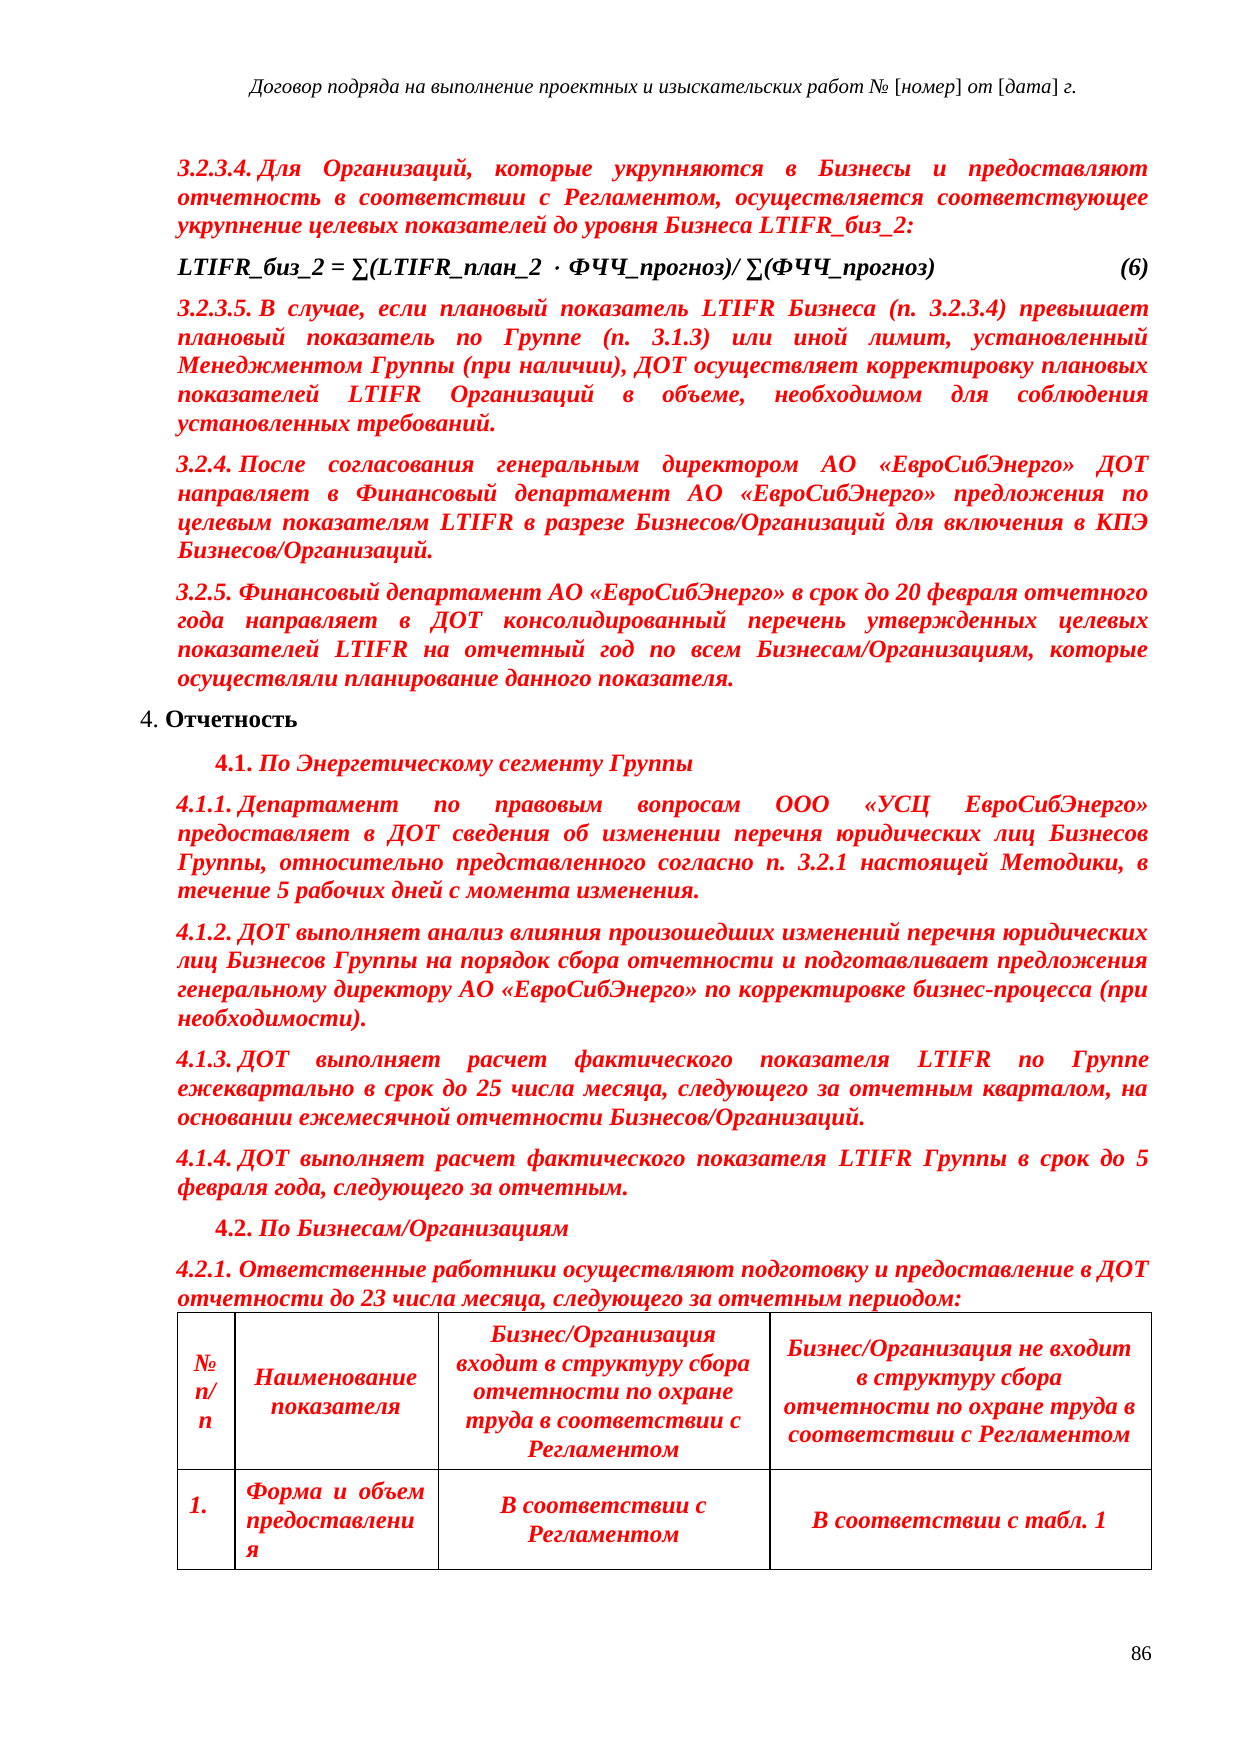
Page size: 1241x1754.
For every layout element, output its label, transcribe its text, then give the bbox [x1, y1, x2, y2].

list Отчетность [140, 704, 1152, 733]
list Финансовый департамент АО «ЕвроСибЭнерго» в срок до 20 февраля отчетного года направляет в ДОТ консолидированный перечень утвержденных целевых показателей LTIFR на отчетный год по всем Бизнесам/Организациям, которые осуществляли планирование данного показателя. [176, 577, 1152, 692]
list ДОТ выполняет расчет фактического показателя LTIFR Группы в срок до 5 февраля года, следующего за отчетным. [176, 1143, 1152, 1200]
table_cell В соответствии с табл. 1 [771, 1470, 1151, 1569]
list Для Организаций, которые укрупняются в Бизнесы и предоставляют отчетность в соответствии с Регламентом, осуществляется соответствующее укрупнение целевых показателей до уровня Бизнеса LTIFR_биз_2: [177, 153, 1152, 239]
list ДОТ выполняет анализ влияния произошедших изменений перечня юридических лиц Бизнесов Группы на порядок сбора отчетности и подготавливает предложения генеральному директору АО «ЕвроСибЭнерго» по корректировке бизнес-процесса (при необходимости). [176, 917, 1152, 1032]
table_header Бизнес/Организация не входит в структуру сбора отчетности по охране труда в соответствии с Регламентом [771, 1313, 1151, 1469]
table_cell В соответствии с Регламентом [439, 1470, 769, 1569]
list По Энергетическому сегменту Группы [215, 748, 1152, 777]
list После согласования генеральным директором АО «ЕвроСибЭнерго» ДОТ направляет в Финансовый департамент АО «ЕвроСибЭнерго» предложения по целевым показателям LTIFR в разрезе Бизнесов/Организаций для включения в КПЭ Бизнесов/Организаций. [176, 449, 1152, 564]
list ДОТ выполняет расчет фактического показателя LTIFR по Группе ежеквартально в срок до 25 числа месяца, следующего за отчетным кварталом, на основании ежемесячной отчетности Бизнесов/Организаций. [176, 1044, 1152, 1130]
table_cell Форма и объем предоставления [236, 1470, 438, 1569]
list По Бизнесам/Организациям [215, 1213, 1152, 1242]
list Ответственные работники осуществляют подготовку и предоставление в ДОТ отчетности до 23 числа месяца, следующего за отчетным периодом: [176, 1254, 1152, 1312]
table_cell [178, 1470, 234, 1569]
table_header № п/п [178, 1313, 234, 1469]
table_header Наименование показателя [236, 1313, 438, 1469]
text LTIFR_биз_2 = ∑(LTIFR_план_2 ФЧЧ_прогноз)/ ∑(ФЧЧ_прогноз) (6) [177, 252, 1152, 281]
list В случае, если плановый показатель LTIFR Бизнеса (п. 3.2.3.4) превышает плановый показатель по Группе (п. 3.1.3) или иной лимит, установленный Менеджментом Группы (при наличии), ДОТ осуществляет корректировку плановых показателей LTIFR Организаций в объеме, необходимом для соблюдения установленных требований. [177, 293, 1152, 437]
table_header Бизнес/Организация входит в структуру сбора отчетности по охране труда в соответствии с Регламентом [439, 1313, 769, 1469]
list Департамент по правовым вопросам ООО «УСЦ ЕвроСибЭнерго» предоставляет в ДОТ сведения об изменении перечня юридических лиц Бизнесов Группы, относительно представленного согласно п. 3.2.1 настоящей Методики, в течение 5 рабочих дней с момента изменения. [176, 789, 1152, 904]
